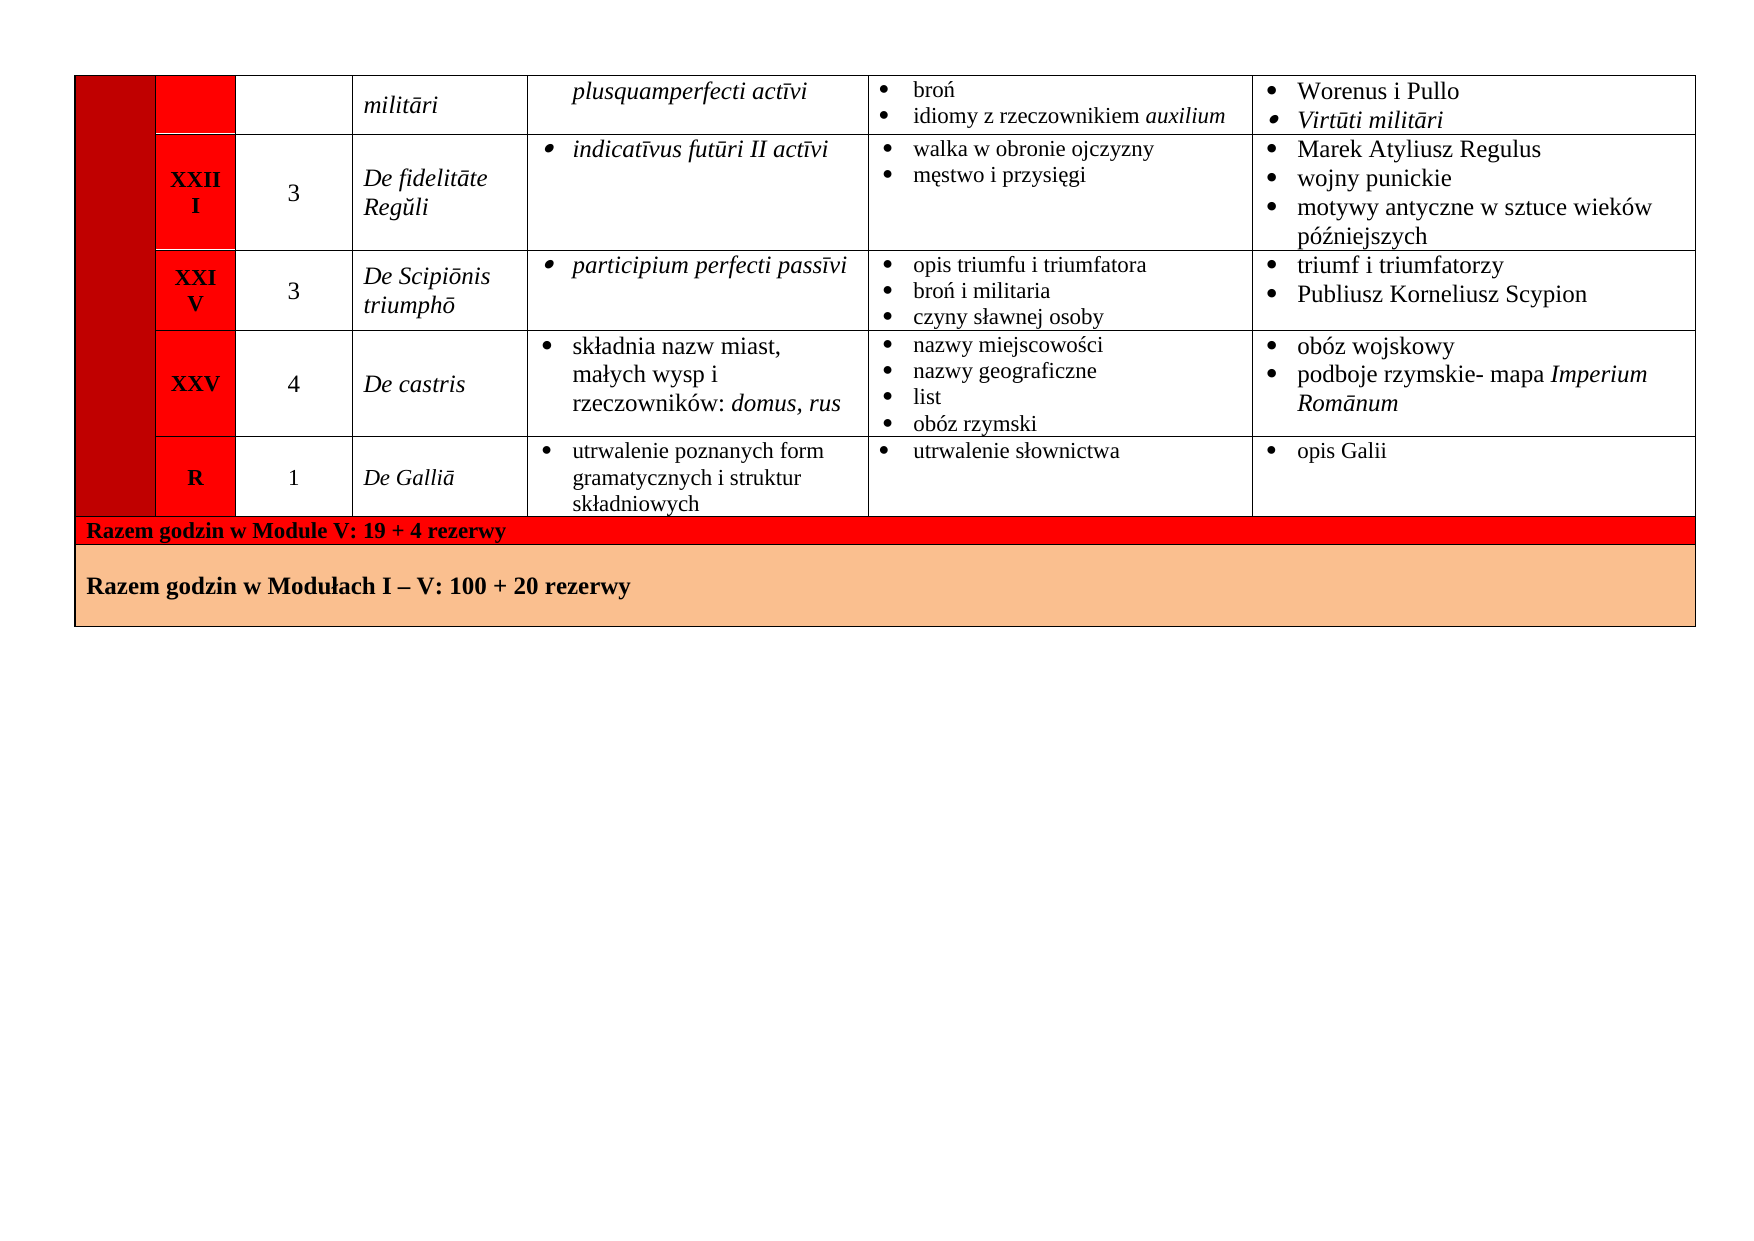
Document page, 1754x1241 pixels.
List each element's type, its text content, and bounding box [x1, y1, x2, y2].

table_cell R [156, 437, 235, 516]
table_cell XXIV [156, 251, 235, 330]
table_cell De fidelitāte Regŭli [353, 135, 527, 249]
table_cell utrwalenie słownictwa [869, 437, 1252, 516]
table_cell 3 [236, 135, 352, 249]
table_cell walka w obronie ojczyzny męstwo i przysięgi [869, 135, 1252, 249]
table_cell XXIII [156, 135, 235, 249]
table_cell opis Galii [1253, 437, 1695, 516]
table_cell utrwalenie poznanych form gramatycznych i struktur składniowych [528, 437, 868, 516]
table_cell Razem godzin w Modułach I – V: 100 + 20 rezerwy [76, 545, 1695, 626]
table_cell Razem godzin w Module V: 19 + 4 rezerwy [76, 517, 1695, 544]
table_cell XXII [156, 76, 235, 133]
table_cell 3 [236, 251, 352, 330]
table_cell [528, 76, 868, 133]
table_cell opis triumfu i triumfatora broń i militaria czyny sławnej osoby [869, 251, 1252, 330]
table_cell 3 [236, 76, 352, 133]
table_cell De virtūte militāri [353, 76, 527, 133]
table_cell participium perfecti passīvi [528, 251, 868, 330]
table_cell XXV [156, 331, 235, 436]
table_cell triumf i triumfatorzy Publiusz Korneliusz Scypion [1253, 251, 1695, 330]
table_cell indicatīvus futūri II actīvi [528, 135, 868, 249]
table_cell 4 [236, 331, 352, 436]
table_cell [1253, 76, 1695, 133]
table_cell nazwy miejscowości nazwy geograficzne list obóz rzymski [869, 331, 1252, 436]
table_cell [869, 76, 1252, 133]
table_cell De Galliā [353, 437, 527, 516]
table_cell obóz wojskowy podboje rzymskie- mapa Imperium Romānum [1253, 331, 1695, 436]
table_cell 1 [236, 437, 352, 516]
table_cell składnia nazw miast, małych wysp i rzeczowników: domus, rus [528, 331, 868, 436]
table_cell Marek Atyliusz Regulus wojny punickie motywy antyczne w sztuce wieków późniejszych [1253, 135, 1695, 249]
table_cell De Scipiōnis triumphō [353, 251, 527, 330]
table_cell De castris [353, 331, 527, 436]
